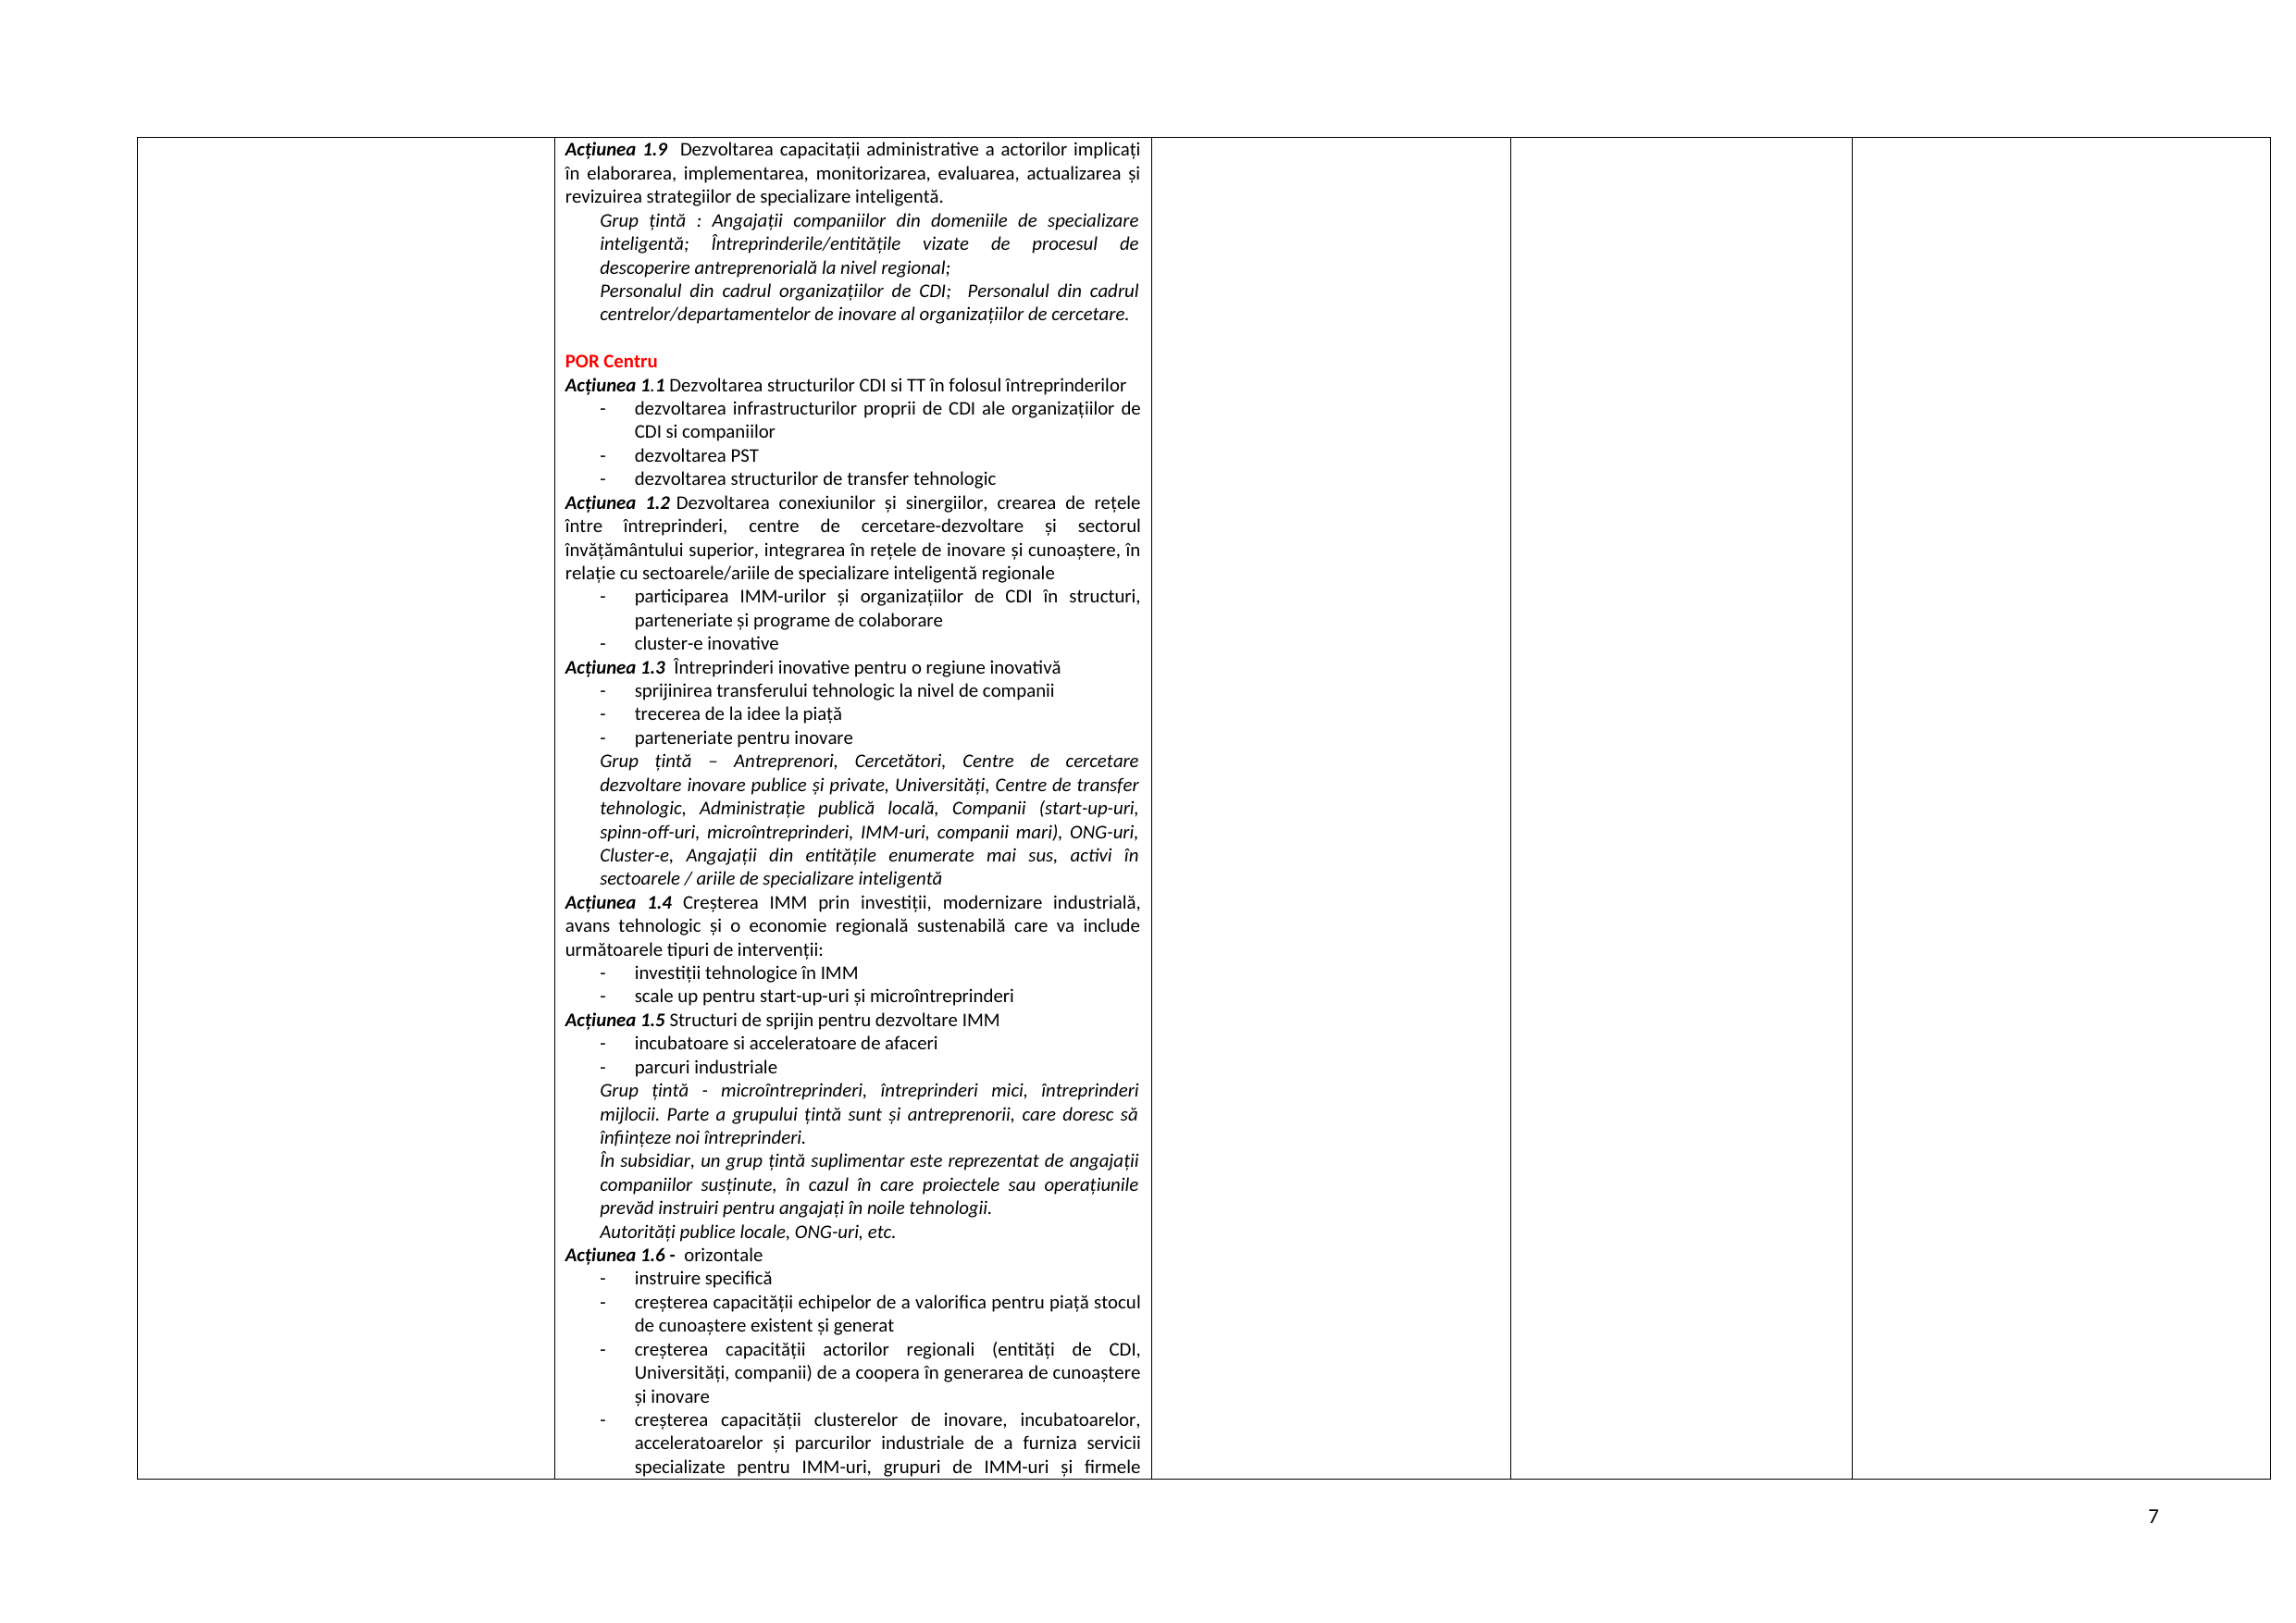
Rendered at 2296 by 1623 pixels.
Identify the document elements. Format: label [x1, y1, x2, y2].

table_cell [138, 138, 554, 1478]
table_cell [1511, 138, 1852, 1478]
table_cell [555, 138, 1151, 1478]
table_cell [1853, 138, 2270, 1478]
table_cell [1152, 138, 1510, 1478]
